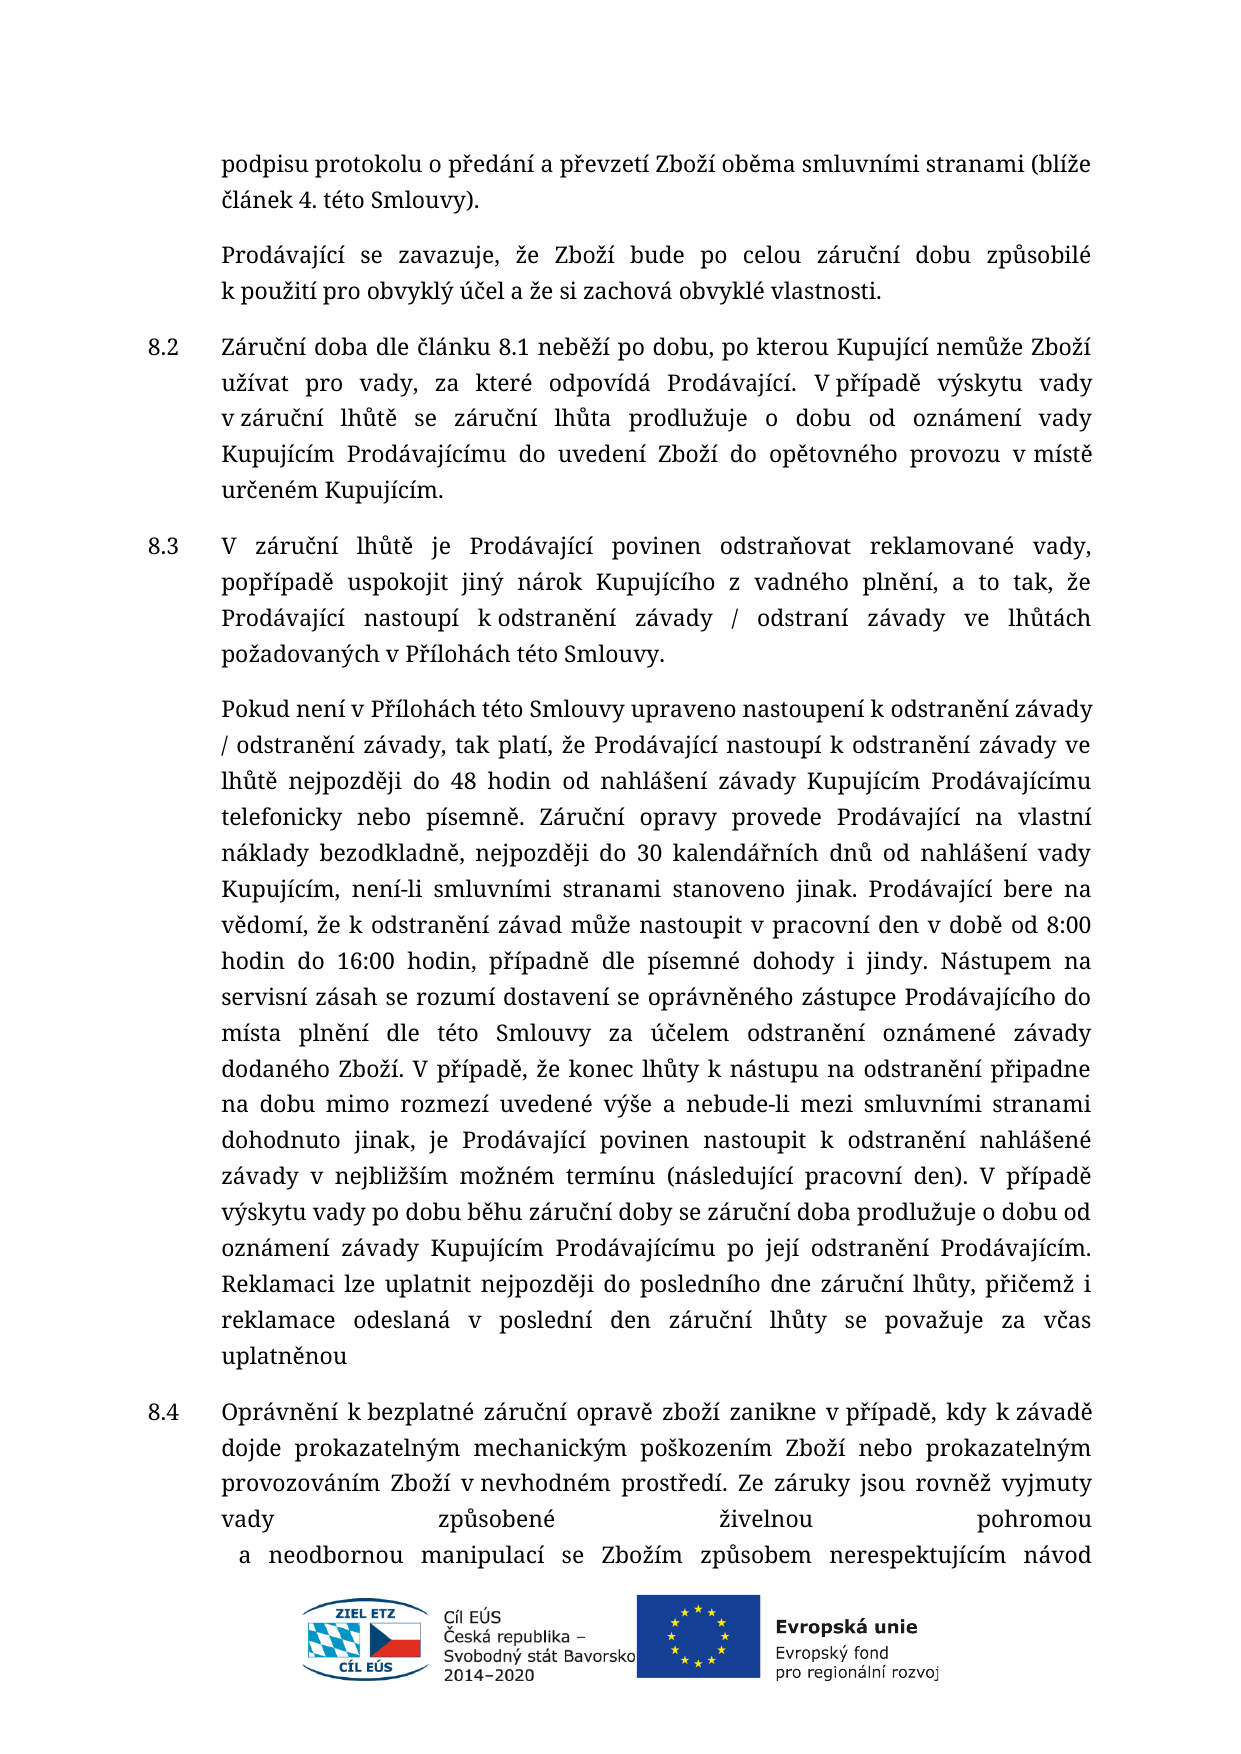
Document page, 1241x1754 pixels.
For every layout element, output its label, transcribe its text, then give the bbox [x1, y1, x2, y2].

text 8.2 Záruční doba dle článku 8.1 neběží po dobu, po kterou Kupující nemůže Zboží užívat pro vady, za které odpovídá Prodávající. V případě výskytu vady v záruční lhůtě se záruční lhůta prodlužuje o dobu od oznámení vady Kupujícím Prodávajícímu do uvedení Zboží do opětovného provozu v místě určeném Kupujícím. [148, 331, 1093, 506]
text 8.3 V záruční lhůtě je Prodávající povinen odstraňovat reklamované vady, popřípadě uspokojit jiný nárok Kupujícího z vadného plnění, a to tak, že Prodávající nastoupí k odstranění závady / odstraní závady ve lhůtách požadovaných v Přílohách této Smlouvy. [148, 530, 1093, 669]
picture [302, 1592, 939, 1681]
text Prodávající se zavazuje, že Zboží bude po celou záruční dobu způsobilé k použití pro obvyklý účel a že si zachová obvyklé vlastnosti. [221, 239, 1093, 306]
text Pokud není v Přílohách této Smlouvy upraveno nastoupení k odstranění závady / odstranění závady, tak platí, že Prodávající nastoupí k odstranění závady ve lhůtě nejpozději do 48 hodin od nahlášení závady Kupujícím Prodávajícímu telefonicky nebo písemně. Záruční opravy provede Prodávající na vlastní náklady bezodkladně, nejpozději do 30 kalendářních dnů od nahlášení vady Kupujícím, není-li smluvními stranami stanoveno jinak. Prodávající bere na vědomí, že k odstranění závad může nastoupit v pracovní den v době od 8:00 hodin do 16:00 hodin, případně dle písemné dohody i jindy. Nástupem na servisní zásah se rozumí dostavení se oprávněného zástupce Prodávajícího do místa plnění dle této Smlouvy za účelem odstranění oznámené závady dodaného Zboží. V případě, že konec lhůty k nástupu na odstranění připadne na dobu mimo rozmezí uvedené výše a nebude-li mezi smluvními stranami dohodnuto jinak, je Prodávající povinen nastoupit k odstranění nahlášené závady v nejbližším možném termínu (následující pracovní den). V případě výskytu vady po dobu běhu záruční doby se záruční doba prodlužuje o dobu od oznámení závady Kupujícím Prodávajícímu po její odstranění Prodávajícím. Reklamaci lze uplatnit nejpozději do posledního dne záruční lhůty, přičemž i reklamace odeslaná v poslední den záruční lhůty se považuje za včas uplatněnou [221, 693, 1093, 1371]
